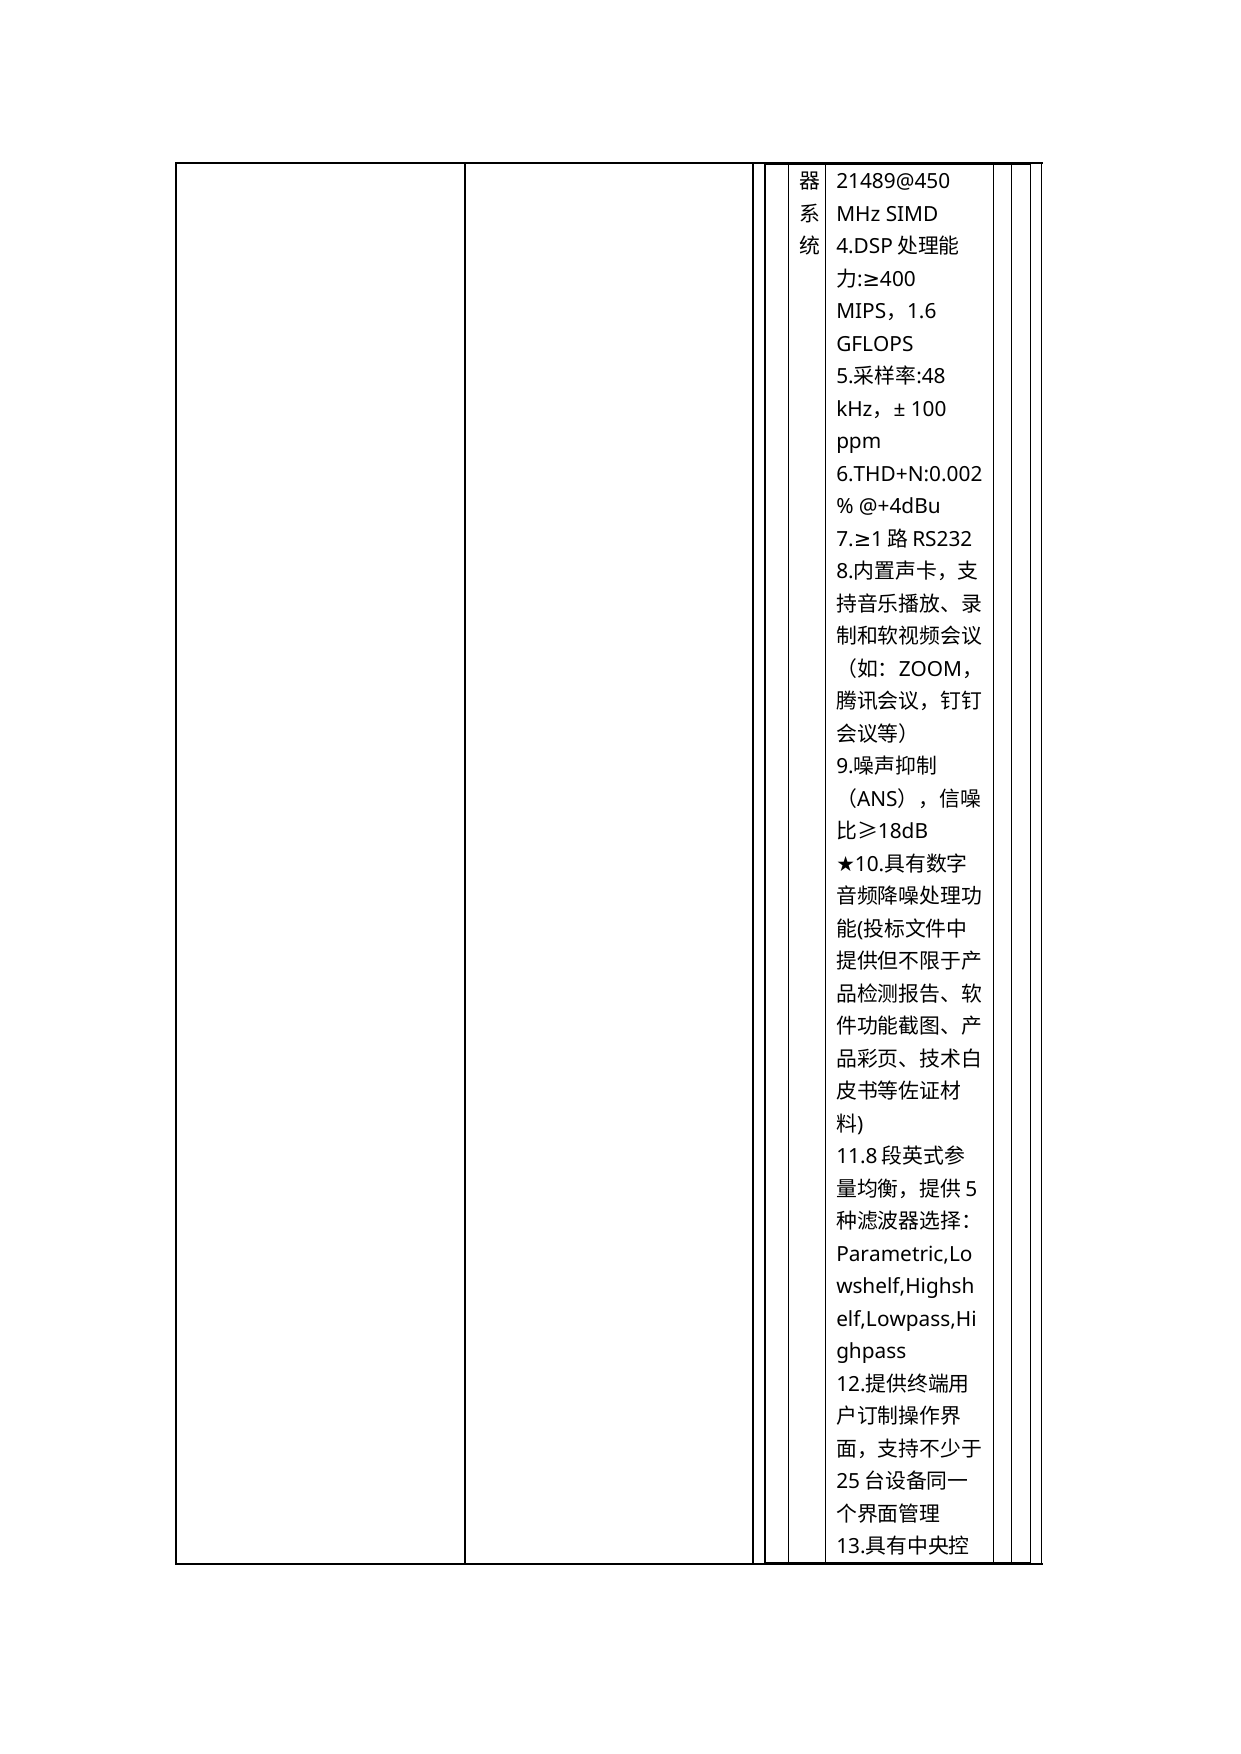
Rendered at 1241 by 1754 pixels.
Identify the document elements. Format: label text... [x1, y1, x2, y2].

table_cell [826, 165, 993, 1562]
table_cell [994, 165, 1011, 1562]
table_cell [766, 165, 788, 1562]
table_cell [466, 164, 752, 1563]
table_cell [1012, 165, 1030, 1562]
table_cell [789, 165, 825, 1562]
table_cell [1031, 164, 1041, 1563]
table_cell 3 [177, 164, 464, 1563]
table_cell [754, 164, 764, 1563]
